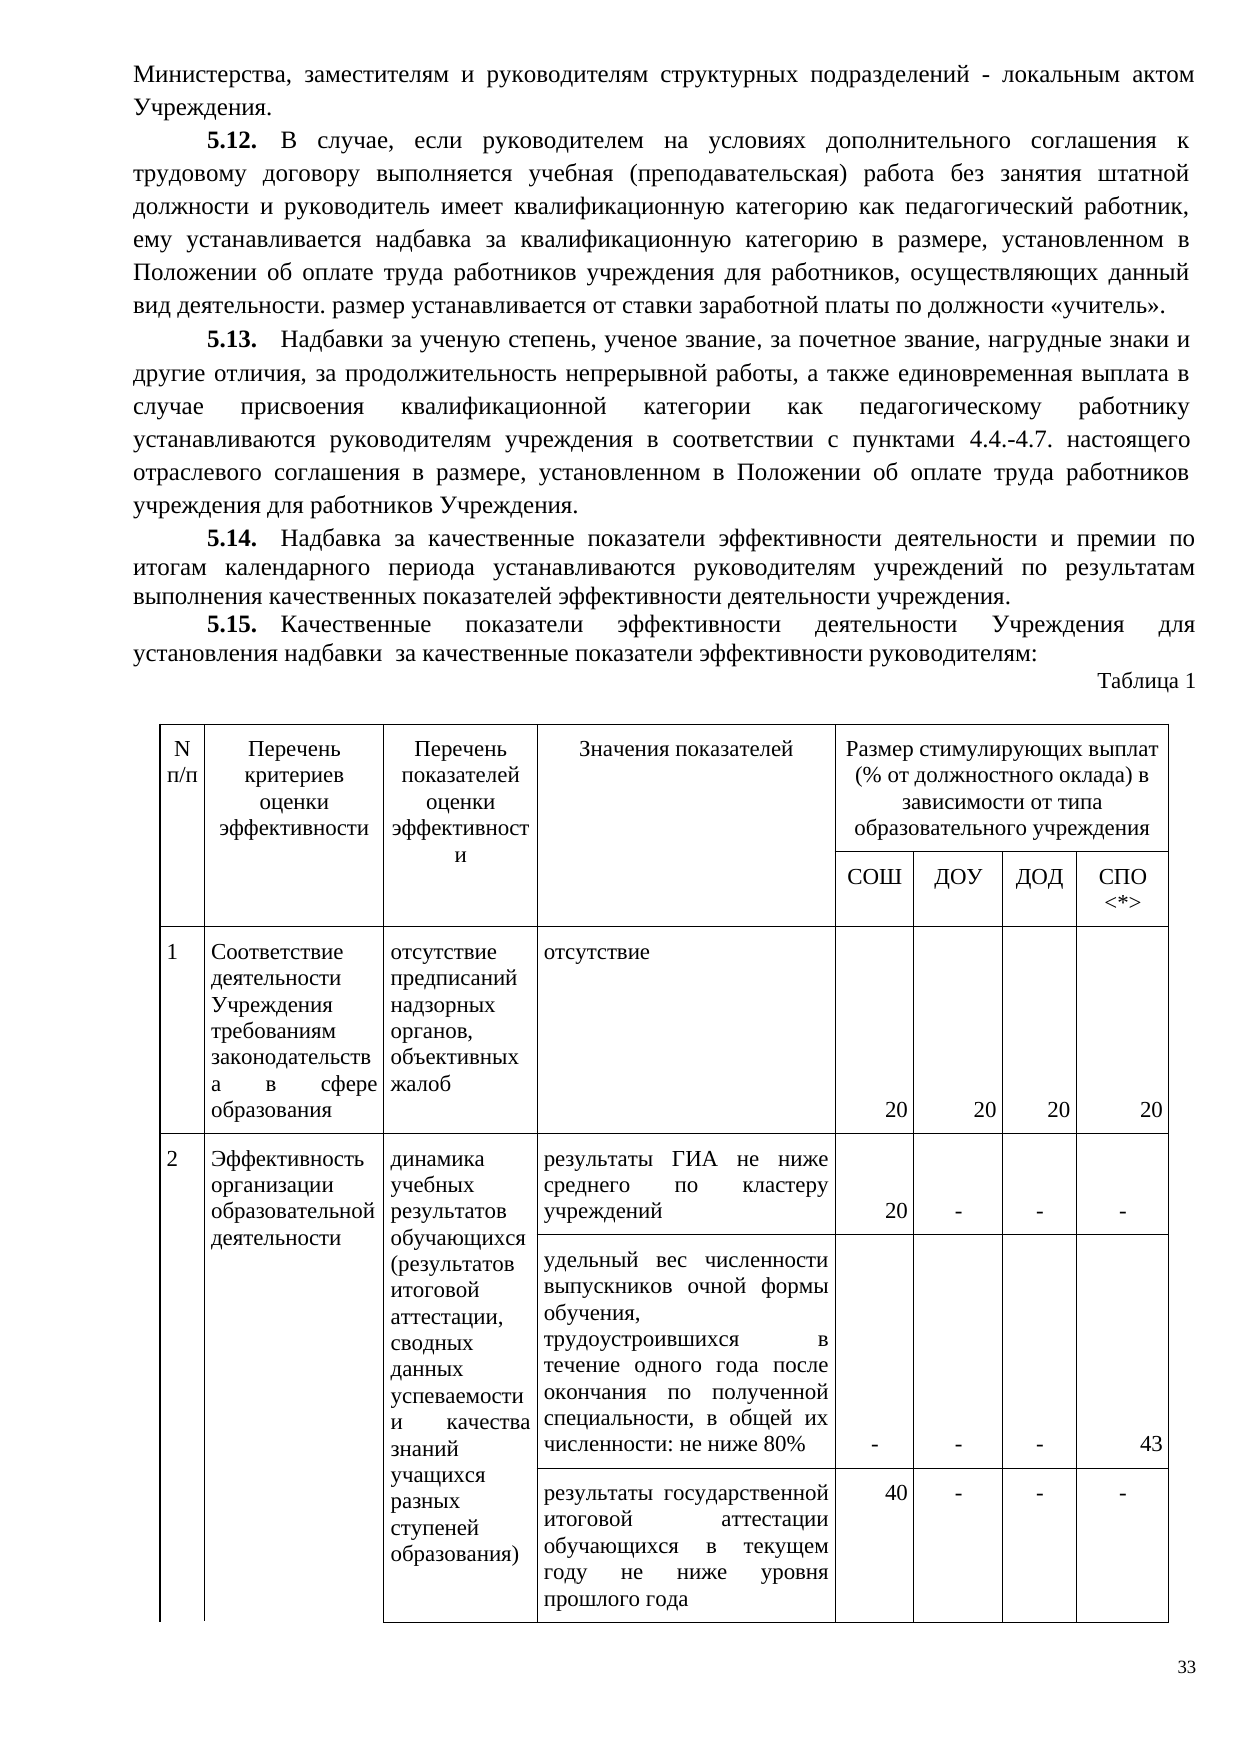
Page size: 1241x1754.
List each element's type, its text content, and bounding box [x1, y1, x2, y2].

table_cell - [914, 1469, 1002, 1622]
table_cell - [1003, 1469, 1076, 1622]
table_cell результаты государственной итоговой аттестации обучающихся в текущем году не ниже уровня прошлого года [538, 1469, 835, 1622]
table_cell - [914, 1134, 1002, 1234]
table_cell 1 [161, 927, 204, 1133]
table_cell 2 [161, 1134, 204, 1622]
table_cell результаты ГИА не ниже среднего по кластеру учреждений [538, 1134, 835, 1234]
table_cell СОШ [836, 852, 913, 926]
table_cell удельный вес численности выпускников очной формы обучения, трудоустроившихся в течение одного года после окончания по полученной специальности, в общей их численности: не ниже 80% [538, 1235, 835, 1467]
table_header Значения показателей [538, 725, 835, 926]
table_header N п/п [161, 725, 204, 926]
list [133, 59, 1196, 121]
table_cell ДОД [1003, 852, 1076, 926]
table_header Размер стимулирующих выплат (% от должностного оклада) в зависимости от типа образовательного учреждения [836, 725, 1168, 851]
table_header Перечень критериев оценки эффективности [205, 725, 383, 926]
table_cell 43 [1077, 1235, 1168, 1467]
list В случае, если руководителем на условиях дополнительного соглашения к трудовому договору выполняется учебная (преподавательская) работа без занятия штатной должности и руководитель имеет квалификационную категорию как педагогический работник, ему устанавливается надбавка за квалификационную категорию в размере, установленном в Положении об оплате труда работников учреждения для работников, осуществляющих данный вид деятельности. размер устанавливается от ставки заработной платы по должности «учитель». [133, 125, 1190, 319]
table_header Перечень показателей оценки эффективности [384, 725, 537, 926]
table_cell - [1003, 1134, 1076, 1234]
table_cell СПО <*> [1077, 852, 1168, 926]
table_cell ДОУ [914, 852, 1002, 926]
table_cell 20 [836, 927, 913, 1133]
table_cell Эффективность организации образовательной деятельности [204, 1134, 383, 1622]
table_cell - [1003, 1235, 1076, 1467]
table_cell 20 [1077, 927, 1168, 1133]
text Таблица 1 [133, 667, 1196, 693]
list Надбавка за качественные показатели эффективности деятельности и премии по итогам календарного периода устанавливаются руководителям учреждений по результатам выполнения качественных показателей эффективности деятельности учреждения. [133, 523, 1196, 609]
table_cell - [914, 1235, 1002, 1467]
table_cell динамика учебных результатов обучающихся (результатов итоговой аттестации, сводных данных успеваемости и качества знаний учащихся разных ступеней образования) [384, 1134, 537, 1622]
table_cell 20 [914, 927, 1002, 1133]
table_cell Соответствие деятельности Учреждения требованиям законодательства в сфере образования [205, 927, 383, 1133]
table_cell - [1077, 1469, 1168, 1622]
list Надбавки за ученую степень, ученое звание, за почетное звание, нагрудные знаки и другие отличия, за продолжительность непрерывной работы, а также единовременная выплата в случае присвоения квалификационной категории как педагогическому работнику устанавливаются руководителям учреждения в соответствии с пунктами 4.4.-4.7. настоящего отраслевого соглашения в размере, установленном в Положении об оплате труда работников учреждения для работников Учреждения. [133, 323, 1190, 519]
table_cell - [1077, 1134, 1168, 1234]
list Качественные показатели эффективности деятельности Учреждения для установления надбавки за качественные показатели эффективности руководителям: [133, 609, 1196, 667]
table_cell 20 [836, 1134, 913, 1234]
table_cell отсутствие [538, 927, 835, 1133]
table_cell - [836, 1235, 913, 1467]
table_cell отсутствие предписаний надзорных органов, объективных жалоб [384, 927, 537, 1133]
table_cell 20 [1003, 927, 1076, 1133]
table_cell 40 [836, 1469, 913, 1622]
